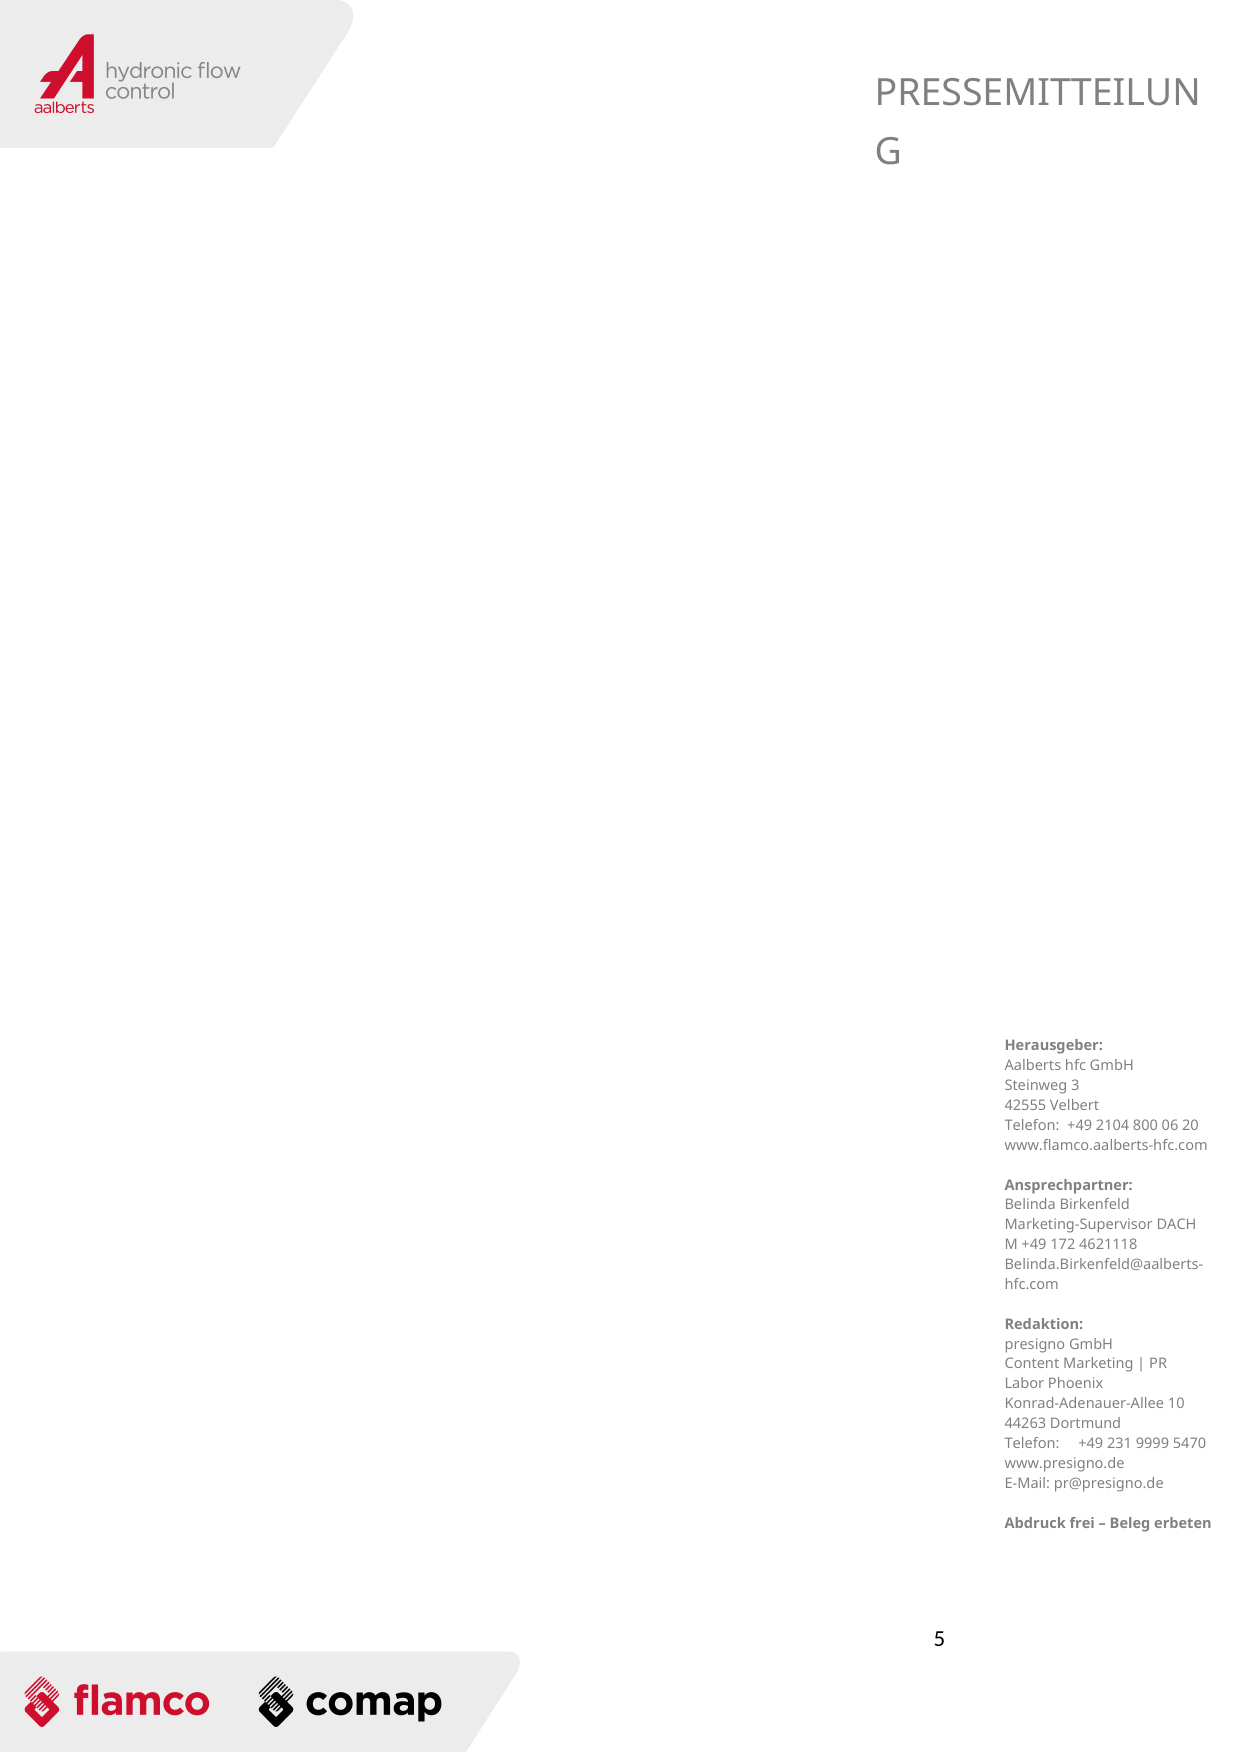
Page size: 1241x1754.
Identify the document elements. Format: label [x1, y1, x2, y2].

picture [0, 0, 354, 148]
picture [0, 1651, 521, 1752]
